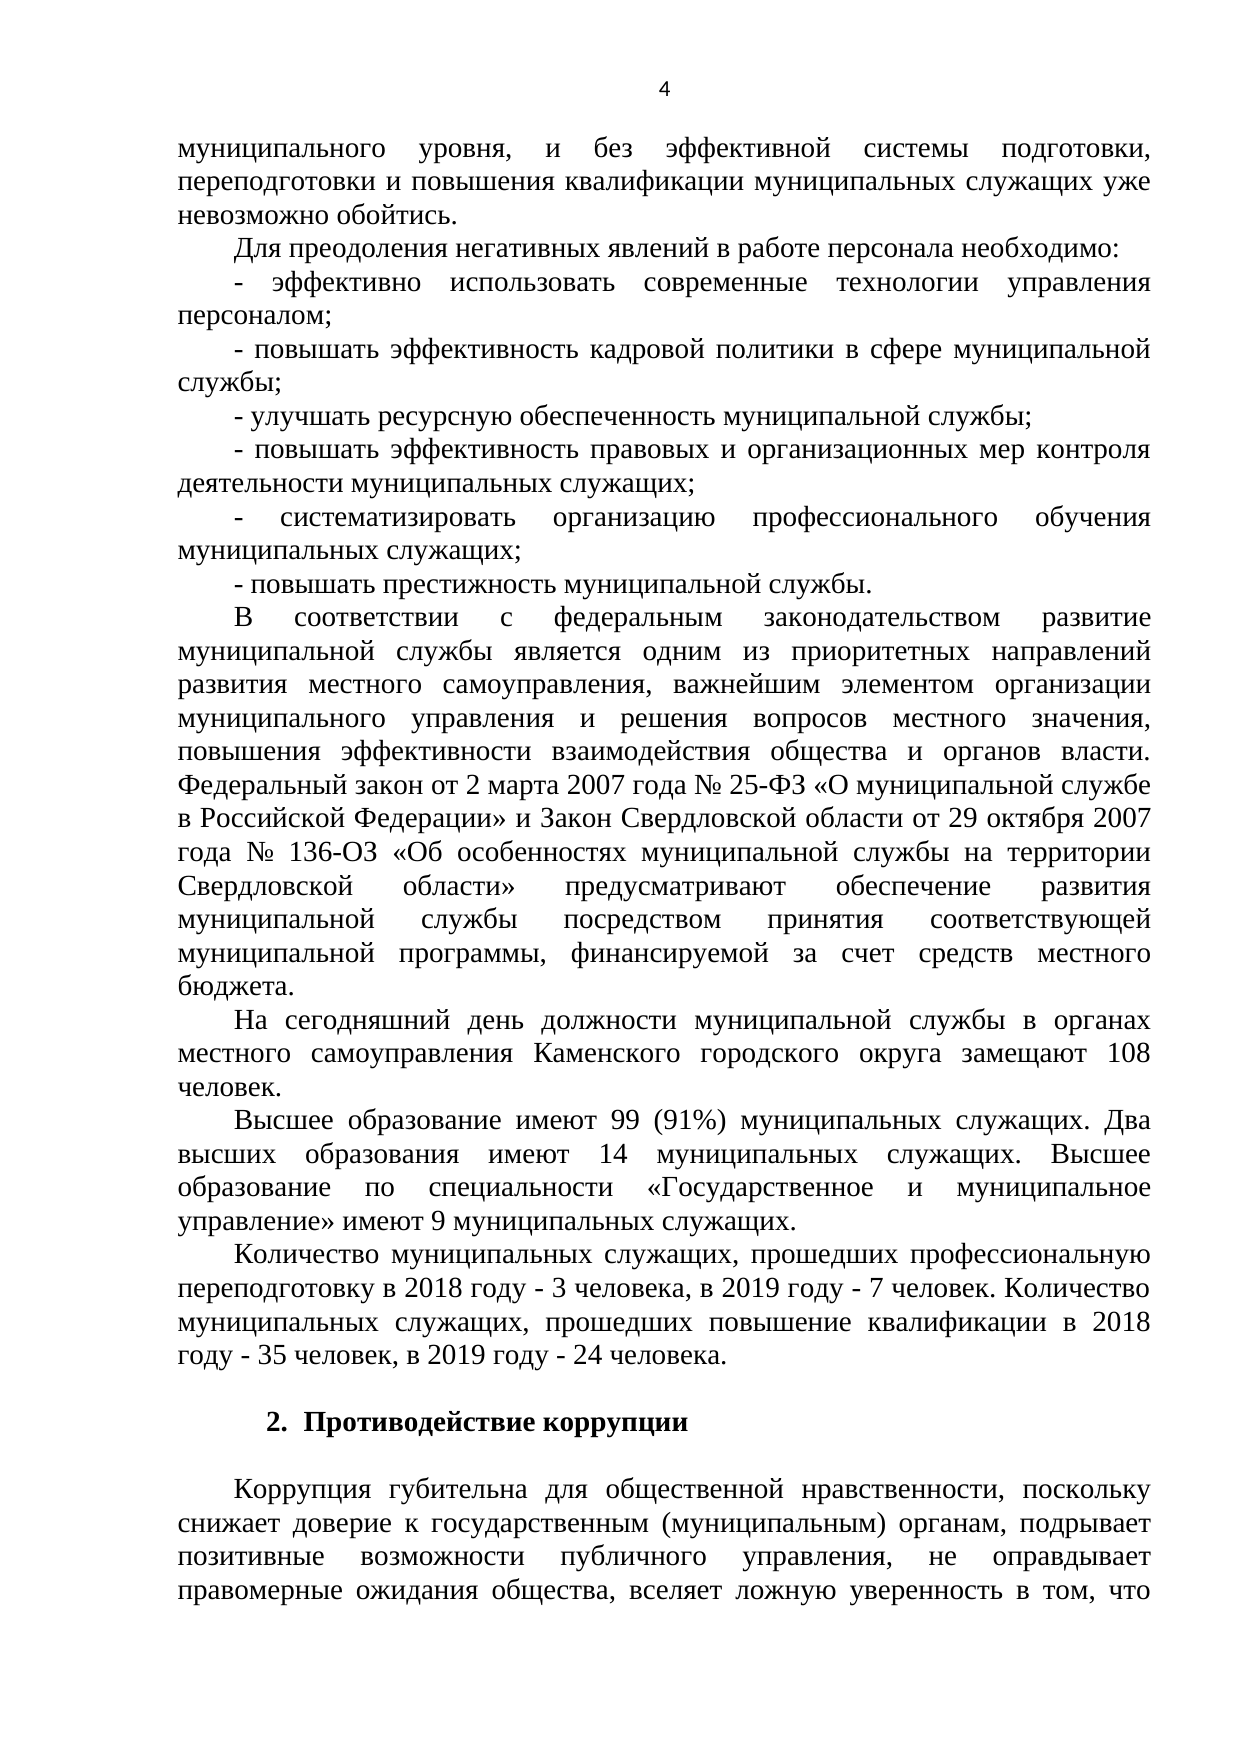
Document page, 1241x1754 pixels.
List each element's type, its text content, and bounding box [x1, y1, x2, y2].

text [177, 130, 1152, 230]
list Противодействие коррупции [266, 1404, 1152, 1438]
text - повышать престижность муниципальной службы. [177, 566, 1152, 599]
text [177, 1471, 1152, 1606]
text - систематизировать организацию профессионального обучения муниципальных служащих; [177, 499, 1152, 566]
text - повышать эффективность правовых и организационных мер контроля деятельности муниципальных служащих; [177, 432, 1152, 499]
text Высшее образование имеют 99 (91%) муниципальных служащих. Два высших образования имеют 14 муниципальных служащих. Высшее образование по специальности «Государственное и муниципальное управление» имеют 9 муниципальных служащих. [177, 1102, 1152, 1237]
text На сегодняшний день должности муниципальной службы в органах местного самоуправления Каменского городского округа замещают 108 человек. [177, 1002, 1152, 1102]
text В соответствии с федеральным законодательством развитие муниципальной службы является одним из приоритетных направлений развития местного самоуправления, важнейшим элементом организации муниципального управления и решения вопросов местного значения, повышения эффективности взаимодействия общества и органов власти. Федеральный закон от 2 марта 2007 года № 25-ФЗ «О муниципальной службе в Российской Федерации» и Закон Свердловской области от 29 октября 2007 года № 136-ОЗ «Об особенностях муниципальной службы на территории Свердловской области» предусматривают обеспечение развития муниципальной службы посредством принятия соответствующей муниципальной программы, финансируемой за счет средств местного бюджета. [177, 599, 1152, 1002]
text - эффективно использовать современные технологии управления персоналом; [177, 264, 1152, 331]
text Для преодоления негативных явлений в работе персонала необходимо: [177, 230, 1152, 264]
text - повышать эффективность кадровой политики в сфере муниципальной службы; [177, 331, 1152, 398]
text Количество муниципальных служащих, прошедших профессиональную переподготовку в 2018 году - 3 человека, в 2019 году - 7 человек. Количество муниципальных служащих, прошедших повышение квалификации в 2018 году - 35 человек, в 2019 году - 24 человека. [177, 1237, 1152, 1371]
text - улучшать ресурсную обеспеченность муниципальной службы; [177, 398, 1152, 432]
